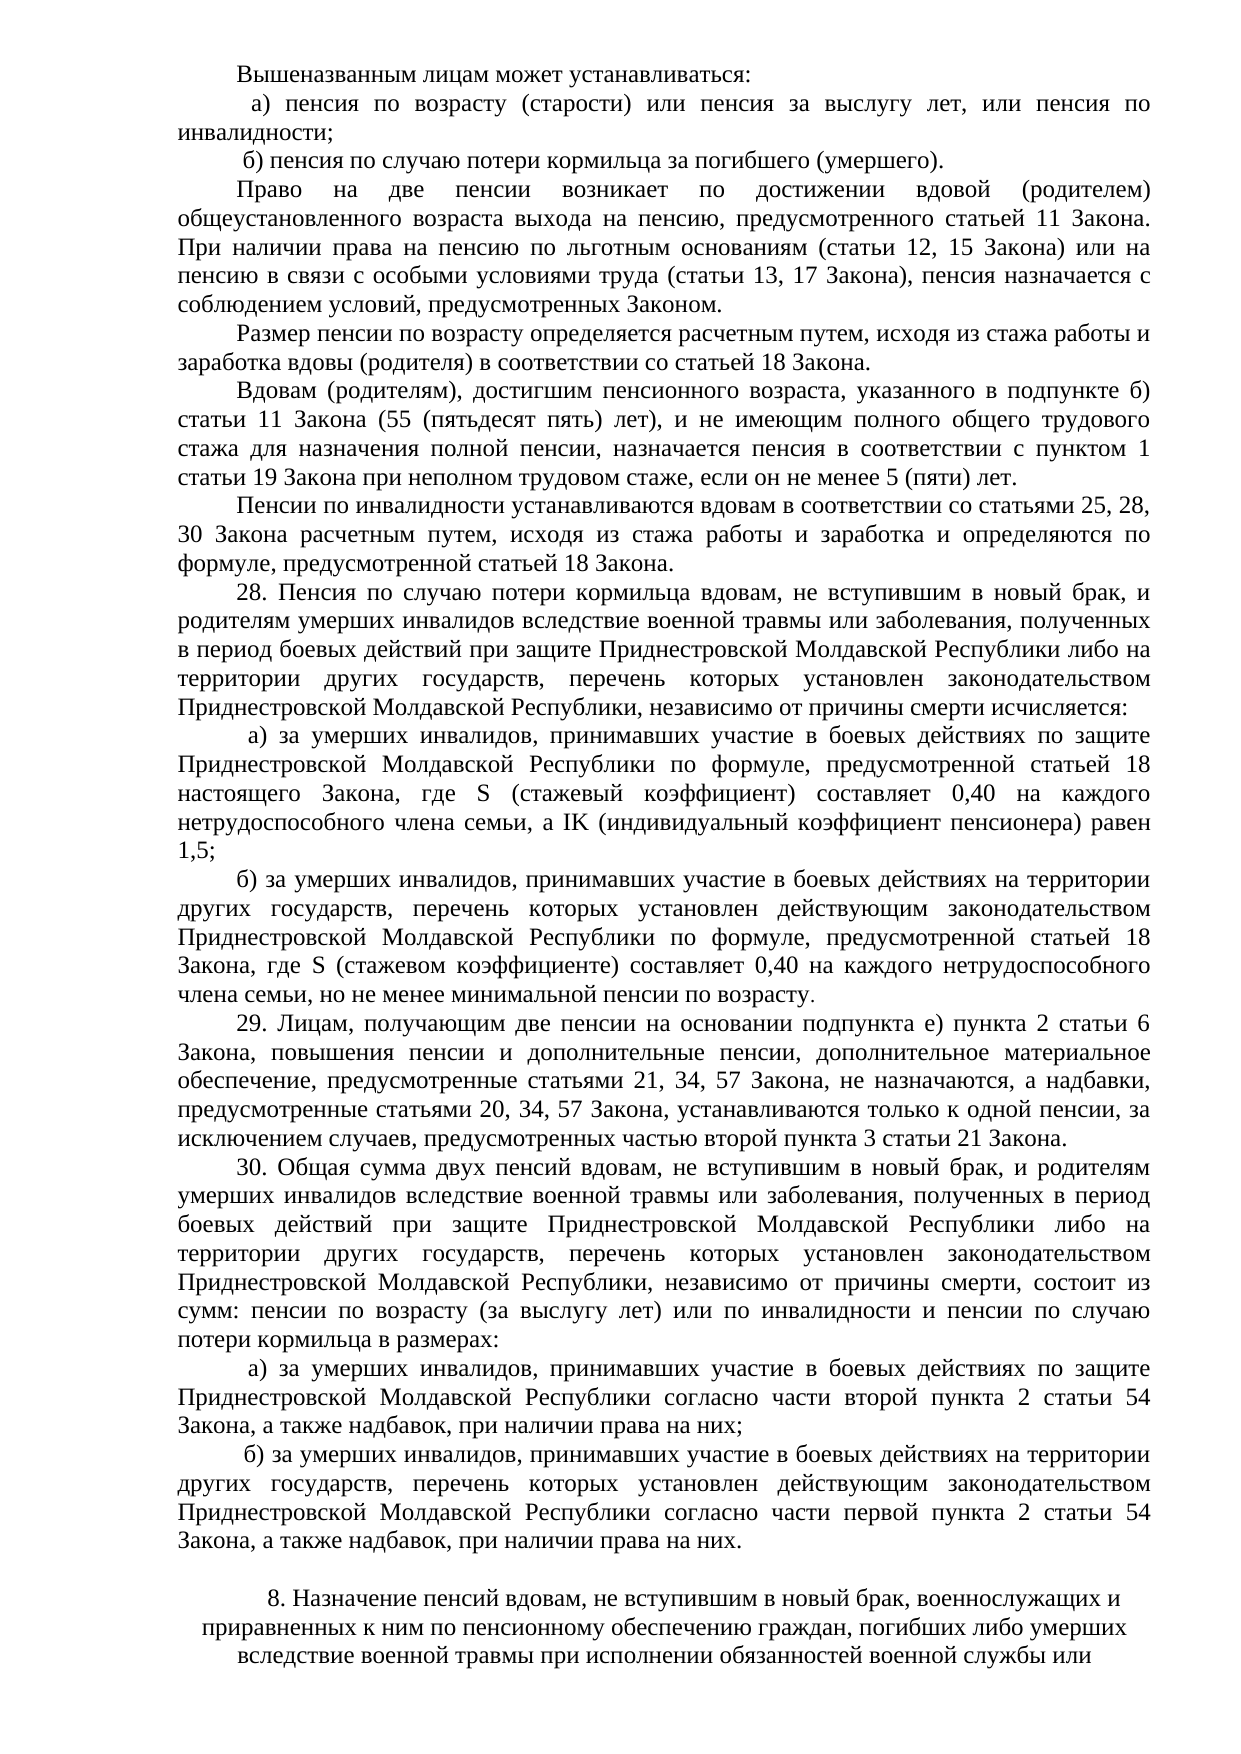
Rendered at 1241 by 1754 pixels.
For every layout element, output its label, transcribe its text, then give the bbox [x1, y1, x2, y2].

text Вдовам (родителям), достигшим пенсионного возраста, указанного в подпункте б) статьи 11 Закона (55 (пятьдесят пять) лет), и не имеющим полного общего трудового стажа для назначения полной пенсии, назначается пенсия в соответствии с пунктом 1 статьи 19 Закона при неполном трудовом стаже, если он не менее 5 (пяти) лет. [177, 375, 1152, 490]
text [177, 1583, 1152, 1669]
text а) за умерших инвалидов, принимавших участие в боевых действиях по защите Приднестровской Молдавской Республики согласно части второй пункта 2 статьи 54 Закона, а также надбавок, при наличии права на них; [177, 1353, 1152, 1439]
text 30. Общая сумма двух пенсий вдовам, не вступившим в новый брак, и родителям умерших инвалидов вследствие военной травмы или заболевания, полученных в период боевых действий при защите Приднестровской Молдавской Республики либо на территории других государств, перечень которых установлен законодательством Приднестровской Молдавской Республики, независимо от причины смерти, состоит из сумм: пенсии по возрасту (за выслугу лет) или по инвалидности и пенсии по случаю потери кормильца в размерах: [177, 1152, 1152, 1353]
text а) пенсия по возрасту (старости) или пенсия за выслугу лет, или пенсия по инвалидности; [177, 88, 1152, 145]
text а) за умерших инвалидов, принимавших участие в боевых действиях по защите Приднестровской Молдавской Республики по формуле, предусмотренной статьей 18 настоящего Закона, где S (стажевый коэффициент) составляет 0,40 на каждого нетрудоспособного члена семьи, а IK (индивидуальный коэффициент пенсионера) равен 1,5; [177, 720, 1152, 864]
text б) пенсия по случаю потери кормильца за погибшего (умершего). [177, 145, 1152, 174]
text Пенсии по инвалидности устанавливаются вдовам в соответствии со статьями 25, 28, 30 Закона расчетным путем, исходя из стажа работы и заработка и определяются по формуле, предусмотренной статьей 18 Закона. [177, 490, 1152, 577]
text 28. Пенсия по случаю потери кормильца вдовам, не вступившим в новый брак, и родителям умерших инвалидов вследствие военной травмы или заболевания, полученных в период боевых действий при защите Приднестровской Молдавской Республики либо на территории других государств, перечень которых установлен законодательством Приднестровской Молдавской Республики, независимо от причины смерти исчисляется: [177, 577, 1152, 720]
text б) за умерших инвалидов, принимавших участие в боевых действиях на территории других государств, перечень которых установлен действующим законодательством Приднестровской Молдавской Республики по формуле, предусмотренной статьей 18 Закона, где S (стажевом коэффициенте) составляет 0,40 на каждого нетрудоспособного члена семьи, но не менее минимальной пенсии по возрасту. [177, 864, 1152, 1008]
text б) за умерших инвалидов, принимавших участие в боевых действиях на территории других государств, перечень которых установлен действующим законодательством Приднестровской Молдавской Республики согласно части первой пункта 2 статьи 54 Закона, а также надбавок, при наличии права на них. [177, 1439, 1152, 1554]
text Право на две пенсии возникает по достижении вдовой (родителем) общеустановленного возраста выхода на пенсию, предусмотренного статьей 11 Закона. При наличии права на пенсию по льготным основаниям (статьи 12, 15 Закона) или на пенсию в связи с особыми условиями труда (статьи 13, 17 Закона), пенсия назначается с соблюдением условий, предусмотренных Законом. [177, 174, 1152, 318]
text Вышеназванным лицам может устанавливаться: [177, 59, 1152, 88]
text 29. Лицам, получающим две пенсии на основании подпункта е) пункта 2 статьи 6 Закона, повышения пенсии и дополнительные пенсии, дополнительное материальное обеспечение, предусмотренные статьями 21, 34, 57 Закона, не назначаются, а надбавки, предусмотренные статьями 20, 34, 57 Закона, устанавливаются только к одной пенсии, за исключением случаев, предусмотренных частью второй пункта 3 статьи 21 Закона. [177, 1008, 1152, 1152]
text Размер пенсии по возрасту определяется расчетным путем, исходя из стажа работы и заработка вдовы (родителя) в соответствии со статьей 18 Закона. [177, 318, 1152, 375]
